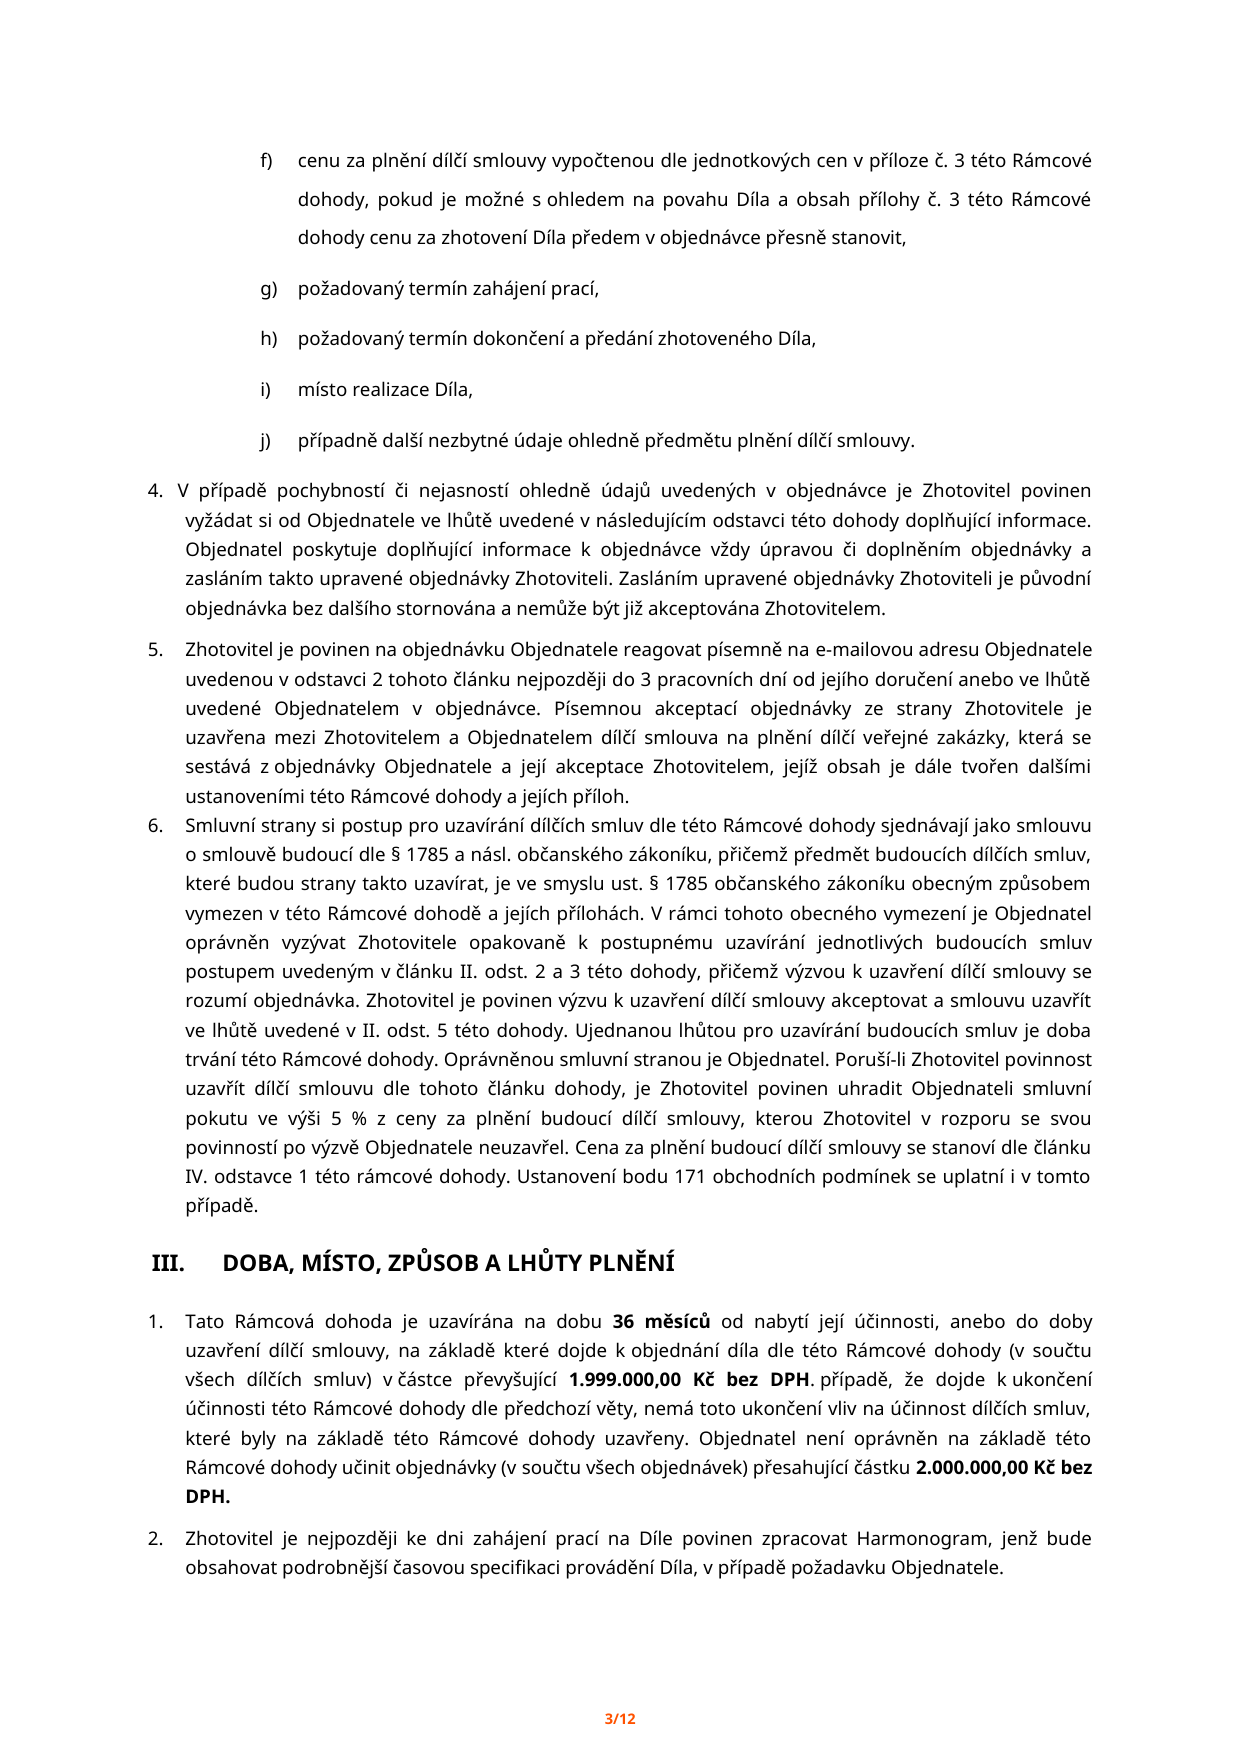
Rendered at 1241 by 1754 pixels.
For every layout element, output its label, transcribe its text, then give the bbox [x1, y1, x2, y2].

list Zhotovitel je povinen na objednávku Objednatele reagovat písemně na e-mailovou adresu Objednatele uvedenou v odstavci 2 tohoto článku nejpozději do 3 pracovních dní od jejího doručení anebo ve lhůtě uvedené Objednatelem v objednávce. Písemnou akceptací objednávky ze strany Zhotovitele je uzavřena mezi Zhotovitelem a Objednatelem dílčí smlouva na plnění dílčí veřejné zakázky, která se sestává z objednávky Objednatele a její akceptace Zhotovitelem, jejíž obsah je dále tvořen dalšími ustanoveními této Rámcové dohody a jejích příloh. [148, 637, 1093, 808]
list V případě pochybností či nejasností ohledně údajů uvedených v objednávce je Zhotovitel povinen vyžádat si od Objednatele ve lhůtě uvedené v následujícím odstavci této dohody doplňující informace. Objednatel poskytuje doplňující informace k objednávce vždy úpravou či doplněním objednávky a zasláním takto upravené objednávky Zhotoviteli. Zasláním upravené objednávky Zhotoviteli je původní objednávka bez dalšího stornována a nemůže být již akceptována Zhotovitelem. [148, 478, 1093, 620]
list požadovaný termín zahájení prací, [260, 275, 1093, 300]
list DOBA, MÍSTO, ZPŮSOB A LHŮTY PLNĚNÍ [185, 1247, 1093, 1278]
text Tato Rámcová dohoda je uzavírána na dobu 36 měsíců od nabytí její účinnosti, anebo do doby uzavření dílčí smlouvy, na základě které dojde k objednání díla dle této Rámcové dohody (v součtu všech dílčích smluv) v částce převyšující 1.999.000,00 Kč bez DPH. případě, že dojde k ukončení účinnosti této Rámcové dohody dle předchozí věty, nemá toto ukončení vliv na účinnost dílčích smluv, které byly na základě této Rámcové dohody uzavřeny. Objednatel není oprávněn na základě této Rámcové dohody učinit objednávky (v součtu všech objednávek) přesahující částku 2.000.000,00 Kč bez DPH. [148, 1308, 1093, 1509]
list cenu za plnění dílčí smlouvy vypočtenou dle jednotkových cen v příloze č. 3 této Rámcové dohody, pokud je možné s ohledem na povahu Díla a obsah přílohy č. 3 této Rámcové dohody cenu za zhotovení Díla předem v objednávce přesně stanovit, [260, 148, 1093, 249]
list Smluvní strany si postup pro uzavírání dílčích smluv dle této Rámcové dohody sjednávají jako smlouvu o smlouvě budoucí dle § 1785 a násl. občanského zákoníku, přičemž předmět budoucích dílčích smluv, které budou strany takto uzavírat, je ve smyslu ust. § 1785 občanského zákoníku obecným způsobem vymezen v této Rámcové dohodě a jejích přílohách. V rámci tohoto obecného vymezení je Objednatel oprávněn vyzývat Zhotovitele opakovaně k postupnému uzavírání jednotlivých budoucích smluv postupem uvedeným v článku II. odst. 2 a 3 této dohody, přičemž výzvou k uzavření dílčí smlouvy se rozumí objednávka. Zhotovitel je povinen výzvu k uzavření dílčí smlouvy akceptovat a smlouvu uzavřít ve lhůtě uvedené v II. odst. 5 této dohody. Ujednanou lhůtou pro uzavírání budoucích smluv je doba trvání této Rámcové dohody. Oprávněnou smluvní stranou je Objednatel. Poruší-li Zhotovitel povinnost uzavřít dílčí smlouvu dle tohoto článku dohody, je Zhotovitel povinen uhradit Objednateli smluvní pokutu ve výši 5 % z ceny za plnění budoucí dílčí smlouvy, kterou Zhotovitel v rozporu se svou povinností po výzvě Objednatele neuzavřel. Cena za plnění budoucí dílčí smlouvy se stanoví dle článku IV. odstavce 1 této rámcové dohody. Ustanovení bodu 171 obchodních podmínek se uplatní i v tomto případě. [148, 812, 1093, 1218]
text Zhotovitel je nejpozději ke dni zahájení prací na Díle povinen zpracovat Harmonogram, jenž bude obsahovat podrobnější časovou specifikaci provádění Díla, v případě požadavku Objednatele. [148, 1525, 1093, 1580]
list případně další nezbytné údaje ohledně předmětu plnění dílčí smlouvy. [260, 427, 1093, 452]
list místo realizace Díla, [260, 376, 1093, 402]
list požadovaný termín dokončení a předání zhotoveného Díla, [260, 326, 1093, 351]
